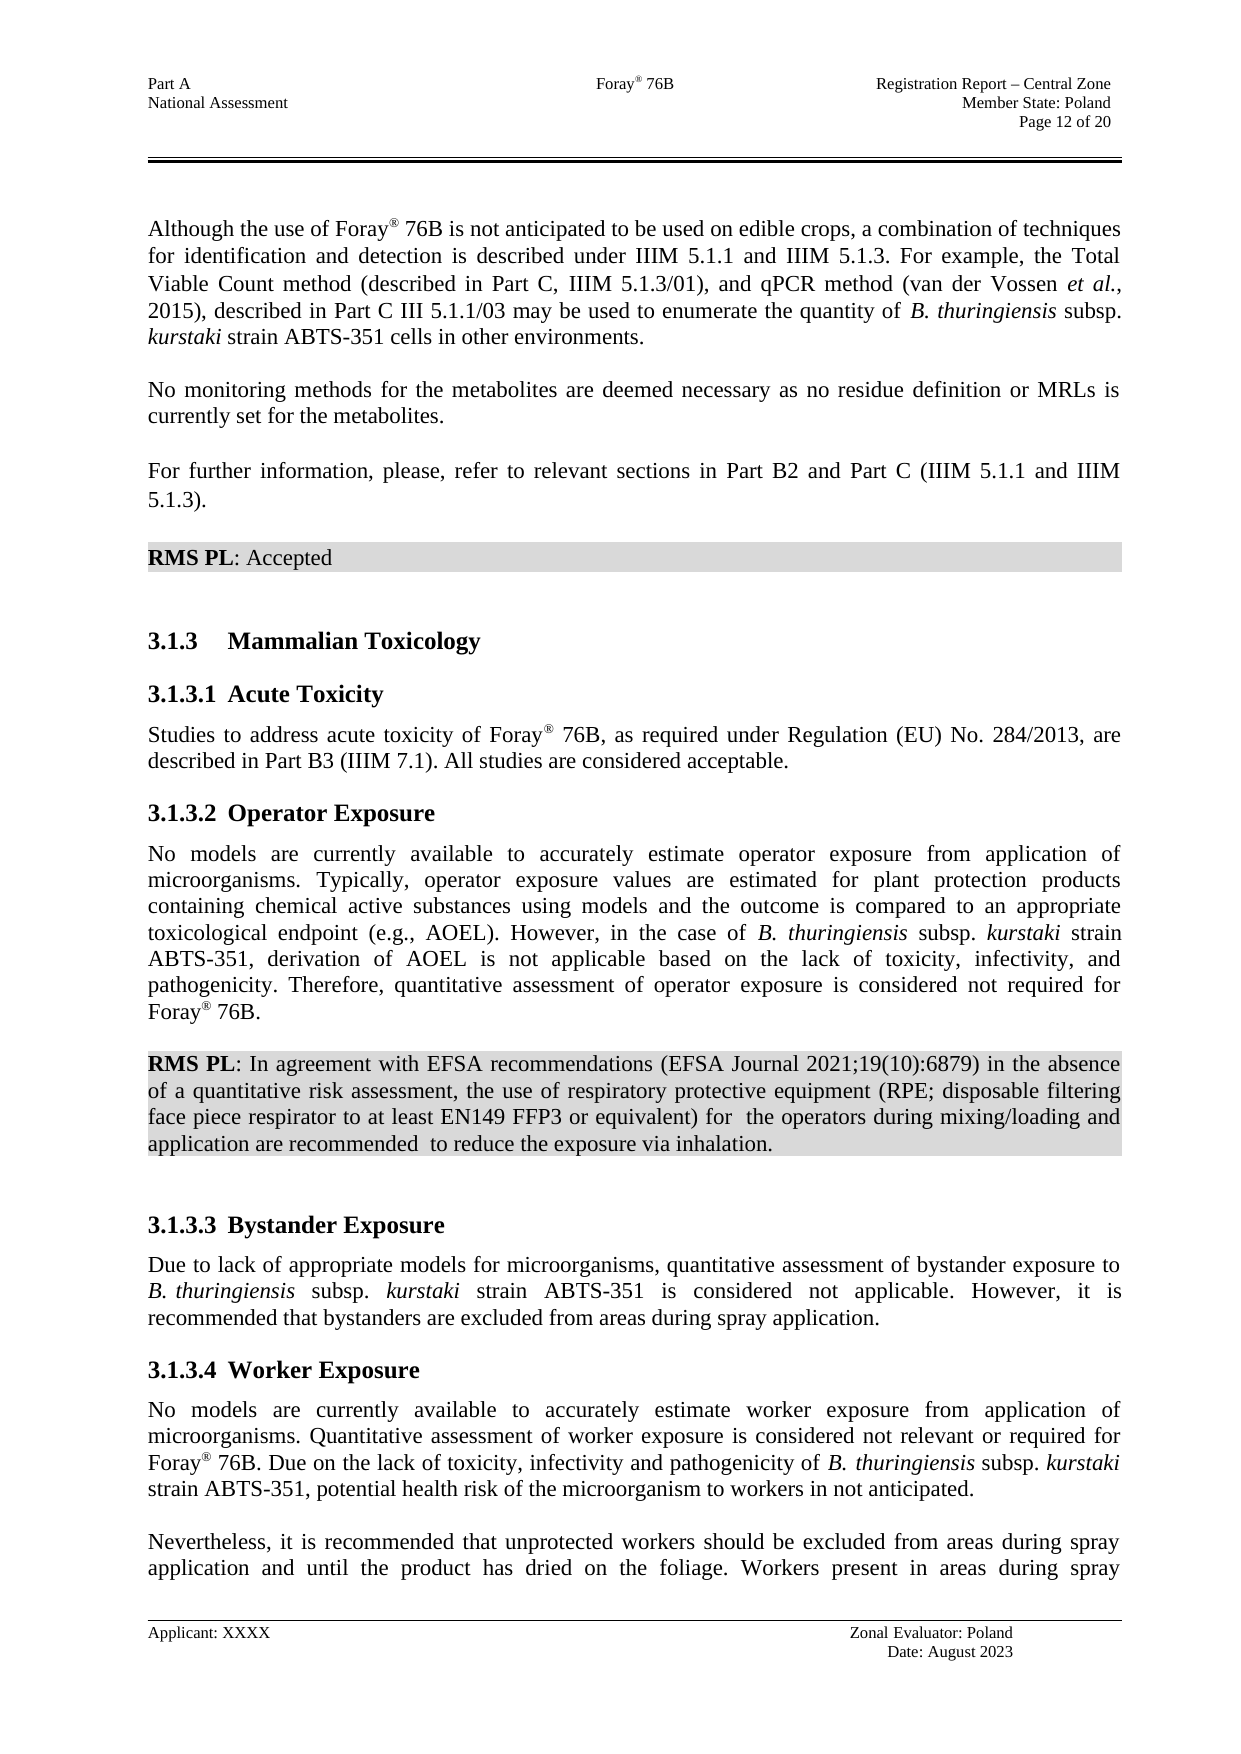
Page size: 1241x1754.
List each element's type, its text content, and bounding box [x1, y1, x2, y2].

text 3.1.3.1 Acute Toxicity [148, 679, 1122, 708]
text No models are currently available to accurately estimate worker exposure from application of microorganisms. Quantitative assessment of worker exposure is considered not relevant or required for Foray® 76B. Due on the lack of toxicity, infectivity and pathogenicity of B. thuringiensis subsp. kurstaki strain ABTS-351, potential health risk of the microorganism to workers in not anticipated. [148, 1396, 1122, 1502]
text 3.1.3.2 Operator Exposure [148, 798, 1122, 827]
text No monitoring methods for the metabolites are deemed necessary as no residue definition or MRLs is currently set for the metabolites. [148, 376, 1122, 428]
text No models are currently available to accurately estimate operator exposure from application of microorganisms. Typically, operator exposure values are estimated for plant protection products containing chemical active substances using models and the outcome is compared to an appropriate toxicological endpoint (e.g., AOEL). However, in the case of B. thuringiensis subsp. kurstaki strain ABTS-351, derivation of AOEL is not applicable based on the lack of toxicity, infectivity, and pathogenicity. Therefore, quantitative assessment of operator exposure is considered not required for Foray® 76B. [148, 840, 1122, 1024]
text For further information, please, refer to relevant sections in Part B2 and Part C (IIIM 5.1.1 and IIIM 5.1.3). [148, 455, 1122, 513]
text 3.1.3.3 Bystander Exposure [148, 1210, 1122, 1238]
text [148, 1528, 1122, 1581]
text Studies to address acute toxicity of Foray® 76B, as required under Regulation (EU) No. 284/2013, are described in Part B3 (IIIM 7.1). All studies are considered acceptable. [148, 721, 1122, 773]
text Due to lack of appropriate models for microorganisms, quantitative assessment of bystander exposure to B. thuringiensis subsp. kurstaki strain ABTS-351 is considered not applicable. However, it is recommended that bystanders are excluded from areas during spray application. [148, 1251, 1122, 1330]
text Although the use of Foray® 76B is not anticipated to be used on edible crops, a combination of techniques for identification and detection is described under IIIM 5.1.1 and IIIM 5.1.3. For example, the Total Viable Count method (described in Part C, IIIM 5.1.3/01), and qPCR method (van der Vossen et al., 2015), described in Part C III 5.1.1/03 may be used to enumerate the quantity of B. thuringiensis subsp. kurstaki strain ABTS-351 cells in other environments. [148, 215, 1122, 349]
text RMS PL: Accepted [148, 542, 1122, 572]
text 3.1.3.4 Worker Exposure [148, 1355, 1122, 1384]
text 3.1.3 Mammalian Toxicology [148, 626, 1122, 654]
text RMS PL: In agreement with EFSA recommendations (EFSA Journal 2021;19(10):6879) in the absence of a quantitative risk assessment, the use of respiratory protective equipment (RPE; disposable filtering face piece respirator to at least EN149 FFP3 or equivalent) for the operators during mixing/loading and application are recommended to reduce the exposure via inhalation. [148, 1051, 1122, 1156]
